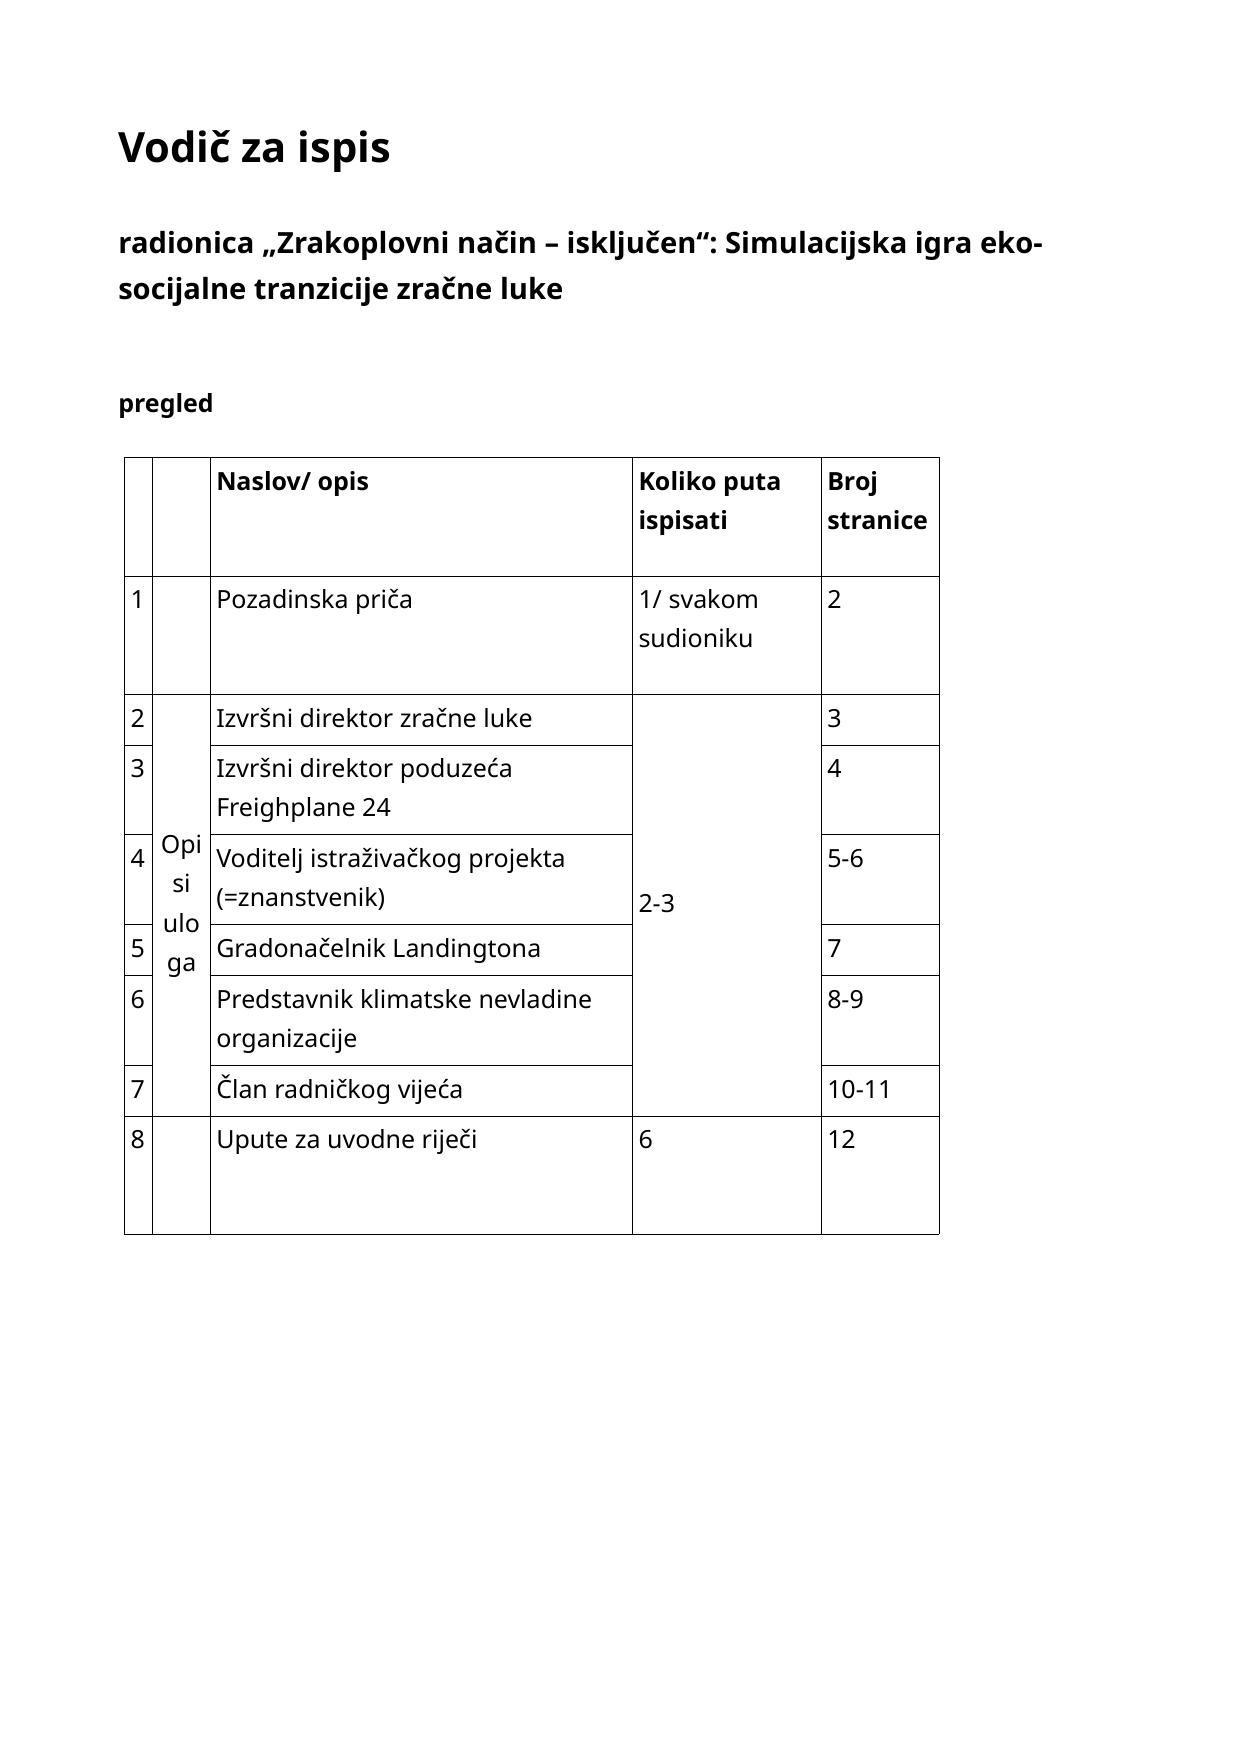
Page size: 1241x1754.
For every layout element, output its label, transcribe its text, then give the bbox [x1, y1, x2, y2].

table_cell 3 [125, 746, 152, 834]
table_cell 4 [125, 835, 152, 924]
table_cell Voditelj istraživačkog projekta (=znanstvenik) [211, 835, 632, 924]
table_header Naslov/ opis [211, 458, 632, 576]
text pregled [118, 386, 1122, 453]
table_cell 1/ svakom sudioniku [633, 577, 821, 694]
table_cell 5 [125, 925, 152, 975]
table_cell [153, 1117, 210, 1234]
table_cell 2 [125, 695, 152, 744]
table_header Broj stranice [822, 458, 939, 576]
table_header [153, 458, 210, 576]
table_cell 8-9 [822, 976, 939, 1065]
table_header Koliko puta ispisati [633, 458, 821, 576]
text radionica „Zrakoplovni način – isključen“: Simulacijska igra eko-socijalne tranzicije zračne luke [118, 222, 1122, 308]
table_cell 2 [822, 577, 939, 694]
table_cell Pozadinska priča [211, 577, 632, 694]
table_cell Upute za uvodne riječi [211, 1117, 632, 1234]
table_cell Izvršni direktor zračne luke [211, 695, 632, 744]
table_cell 6 [633, 1117, 821, 1234]
text Vodič za ispis [118, 118, 1122, 175]
table_cell Predstavnik klimatske nevladine organizacije [211, 976, 632, 1065]
table_cell 8 [125, 1117, 152, 1234]
table_cell 1 [125, 577, 152, 694]
table_cell 7 [822, 925, 939, 975]
table_cell 4 [822, 746, 939, 834]
table_header [125, 458, 152, 576]
table_cell 5-6 [822, 835, 939, 924]
table_cell Član radničkog vijeća [211, 1066, 632, 1116]
table_cell Izvršni direktor poduzeća Freighplane 24 [211, 746, 632, 834]
table_cell 12 [822, 1117, 939, 1234]
table_cell 3 [822, 695, 939, 744]
table_cell [153, 577, 210, 694]
table_cell 6 [125, 976, 152, 1065]
table_cell Gradonačelnik Landingtona [211, 925, 632, 975]
table_cell 2-3 [633, 695, 821, 1116]
table_cell Opisi uloga [153, 695, 210, 1116]
table_cell 7 [125, 1066, 152, 1116]
table_cell 10-11 [822, 1066, 939, 1116]
